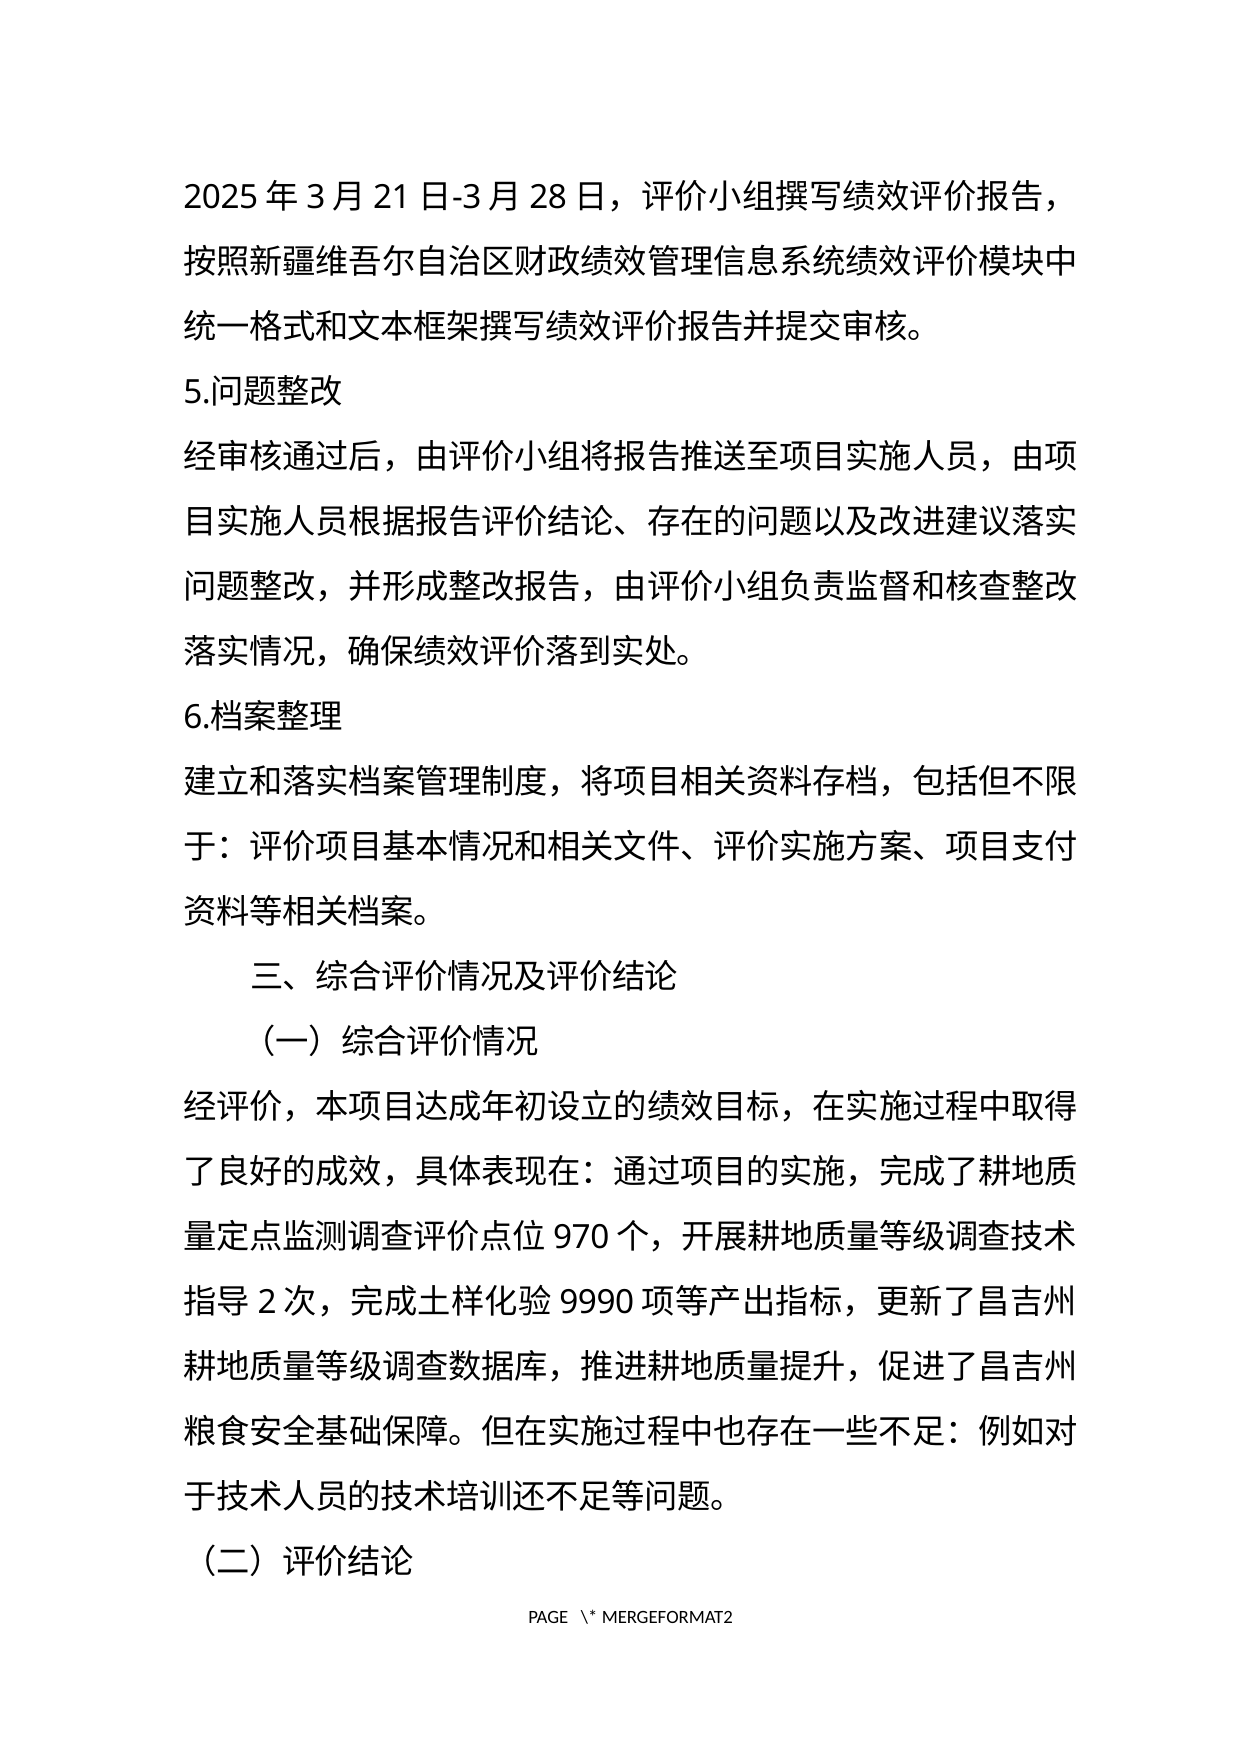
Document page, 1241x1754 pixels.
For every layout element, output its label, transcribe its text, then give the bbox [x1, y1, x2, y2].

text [183, 162, 1078, 942]
text 三、综合评价情况及评价结论 [183, 942, 1078, 1007]
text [183, 1007, 1078, 1592]
